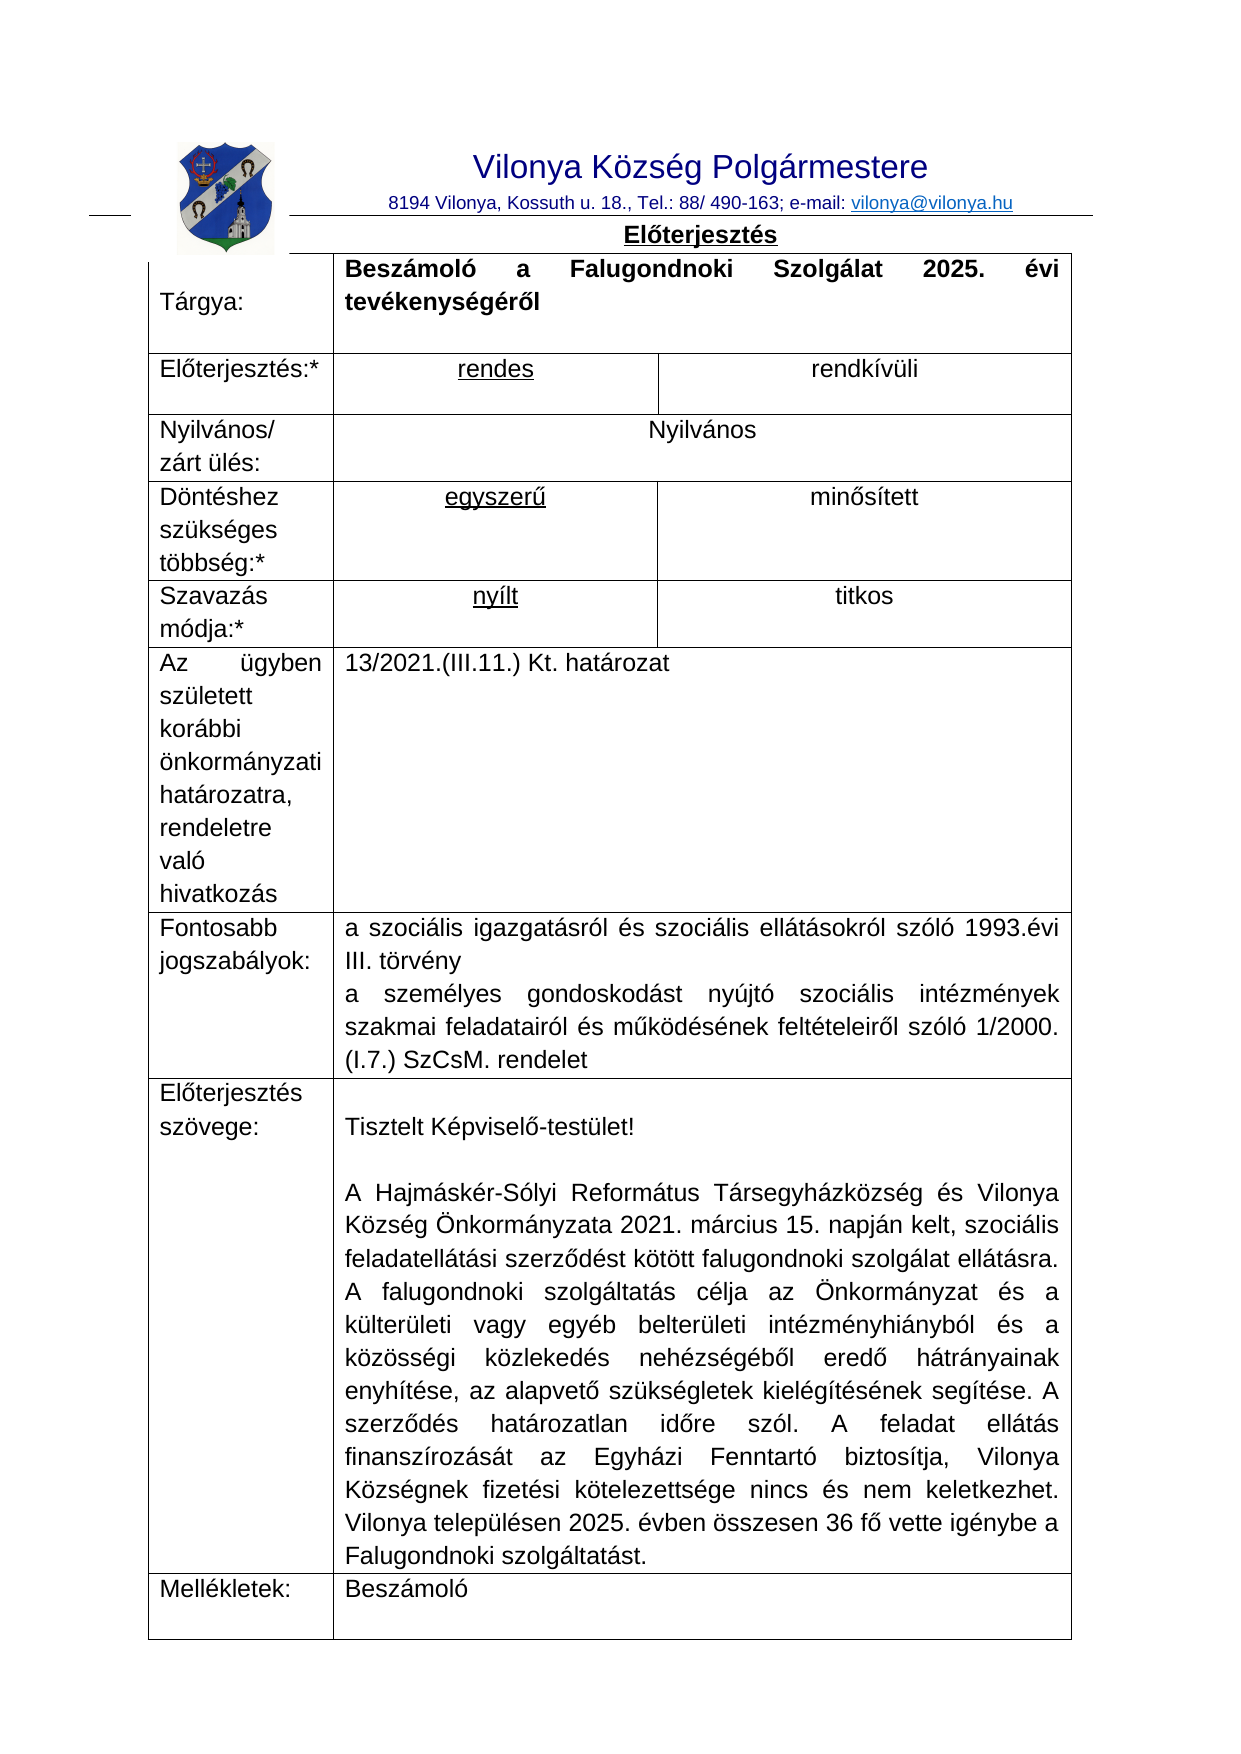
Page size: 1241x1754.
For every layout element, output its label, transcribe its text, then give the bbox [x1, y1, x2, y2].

text Előterjesztés [290, 220, 1093, 248]
text Vilonya Község Polgármestere [290, 148, 1093, 186]
table_cell 13/2021.(III.11.) Kt. határozat [334, 648, 1071, 912]
table_cell Nyilvános [334, 415, 1071, 481]
table_cell titkos [658, 581, 1071, 647]
table_cell Szavazás módja:* [149, 581, 333, 647]
table_cell Tisztelt Képviselő-testület! A Hajmáskér-Sólyi Református Társegyházközség és Vilonya Község Önkormányzata 2021. március 15. napján kelt, szociális feladatellátási szerződést kötött falugondnoki szolgálat ellátásra. A falugondnoki szolgáltatás célja az Önkormányzat és a külterületi vagy egyéb belterületi intézményhiányból és a közösségi közlekedés nehézségéből eredő hátrányainak enyhítése, az alapvető szükségletek kielégítésének segítése. A szerződés határozatlan időre szól. A feladat ellátás finanszírozását az Egyházi Fenntartó biztosítja, Vilonya Községnek fizetési kötelezettsége nincs és nem keletkezhet. Vilonya településen 2025. évben összesen 36 fő vette igénybe a Falugondnoki szolgáltatást. [334, 1079, 1071, 1573]
table_cell rendkívüli [659, 354, 1071, 414]
table_header Tárgya: [149, 254, 333, 353]
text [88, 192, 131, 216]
table_cell Fontosabb jogszabályok: [149, 913, 333, 1077]
table_cell Beszámoló [334, 1574, 1071, 1639]
table_cell minősített [658, 482, 1071, 580]
table_cell Előterjesztés szövege: [149, 1079, 333, 1573]
table_cell nyílt [334, 581, 657, 647]
table_cell Az ügyben született korábbi önkormányzati határozatra, rendeletre való hivatkozás [149, 648, 333, 912]
table_cell Nyilvános/ zárt ülés: [149, 415, 333, 481]
table_cell Előterjesztés:* [149, 354, 333, 414]
table_cell egyszerű [334, 482, 657, 580]
table_cell Döntéshez szükséges többség:* [149, 482, 333, 580]
table_cell Mellékletek: [149, 1574, 333, 1639]
picture [176, 142, 275, 255]
table_cell rendes [334, 354, 658, 414]
table_header Beszámoló a Falugondnoki Szolgálat 2025. évi tevékenységéről [334, 254, 1071, 353]
text 8194 Vilonya, Kossuth u. 18., Tel.: 88/ 490-163; e-mail: vilonya@vilonya.hu [290, 192, 1093, 215]
table_cell a szociális igazgatásról és szociális ellátásokról szóló 1993.évi III. törvény a személyes gondoskodást nyújtó szociális intézmények szakmai feladatairól és működésének feltételeiről szóló 1/2000.(I.7.) SzCsM. rendelet [334, 913, 1071, 1077]
